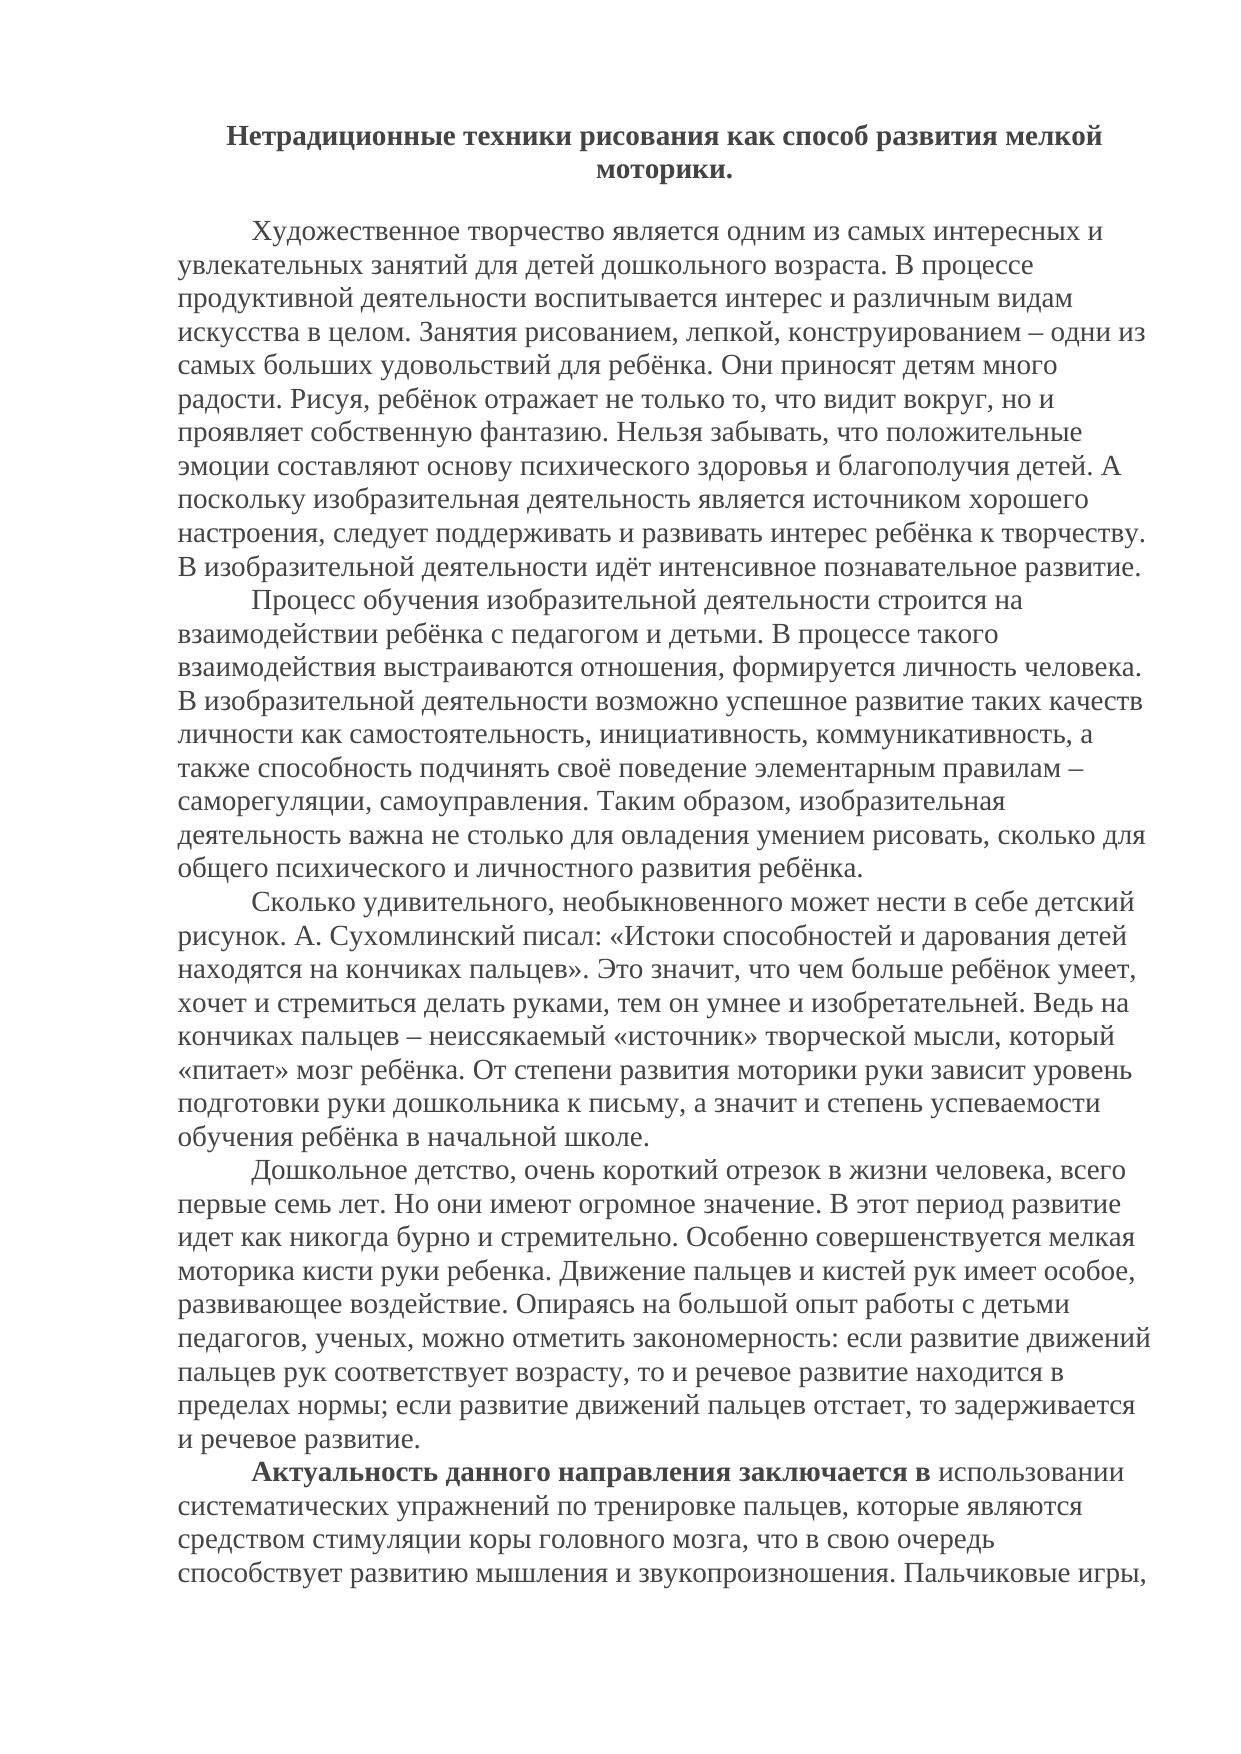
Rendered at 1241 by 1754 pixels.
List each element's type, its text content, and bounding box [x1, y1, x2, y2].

text Дошкольное детство, очень короткий отрезок в жизни человека, всего первые семь лет. Но они имеют огромное значение. В этот период развитие идет как никогда бурно и стремительно. Особенно совершенствуется мелкая моторика кисти руки ребенка. Движение пальцев и кистей рук имеет особое, развивающее воздействие. Опираясь на большой опыт работы с детьми педагогов, ученых, можно отметить закономерность: если развитие движений пальцев рук соответствует возрасту, то и речевое развитие находится в пределах нормы; если развитие движений пальцев отстает, то задерживается и речевое развитие. [177, 1152, 1152, 1454]
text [177, 1454, 1152, 1588]
text Художественное творчество является одним из самых интересных и увлекательных занятий для детей дошкольного возраста. В процессе продуктивной деятельности воспитывается интерес и различным видам искусства в целом. Занятия рисованием, лепкой, конструированием – одни из самых больших удовольствий для ребёнка. Они приносят детям много радости. Рисуя, ребёнок отражает не только то, что видит вокруг, но и проявляет собственную фантазию. Нельзя забывать, что положительные эмоции составляют основу психического здоровья и благополучия детей. А поскольку изобразительная деятельность является источником хорошего настроения, следует поддерживать и развивать интерес ребёнка к творчеству. В изобразительной деятельности идёт интенсивное познавательное развитие. [177, 213, 1152, 582]
text Сколько удивительного, необыкновенного может нести в себе детский рисунок. А. Сухомлинский писал: «Истоки способностей и дарования детей находятся на кончиках пальцев». Это значит, что чем больше ребёнок умеет, хочет и стремиться делать руками, тем он умнее и изобретательней. Ведь на кончиках пальцев – неиссякаемый «источник» творческой мысли, который «питает» мозг ребёнка. От степени развития моторики руки зависит уровень подготовки руки дошкольника к письму, а значит и степень успеваемости обучения ребёнка в начальной школе. [177, 884, 1152, 1152]
text Процесс обучения изобразительной деятельности строится на взаимодействии ребёнка с педагогом и детьми. В процессе такого взаимодействия выстраиваются отношения, формируется личность человека. В изобразительной деятельности возможно успешное развитие таких качеств личности как самостоятельность, инициативность, коммуникативность, а также способность подчинять своё поведение элементарным правилам – саморегуляции, самоуправления. Таким образом, изобразительная деятельность важна не столько для овладения умением рисовать, сколько для общего психического и личностного развития ребёнка. [177, 582, 1152, 884]
text Нетрадиционные техники рисования как способ развития мелкой моторики. [177, 118, 1152, 185]
